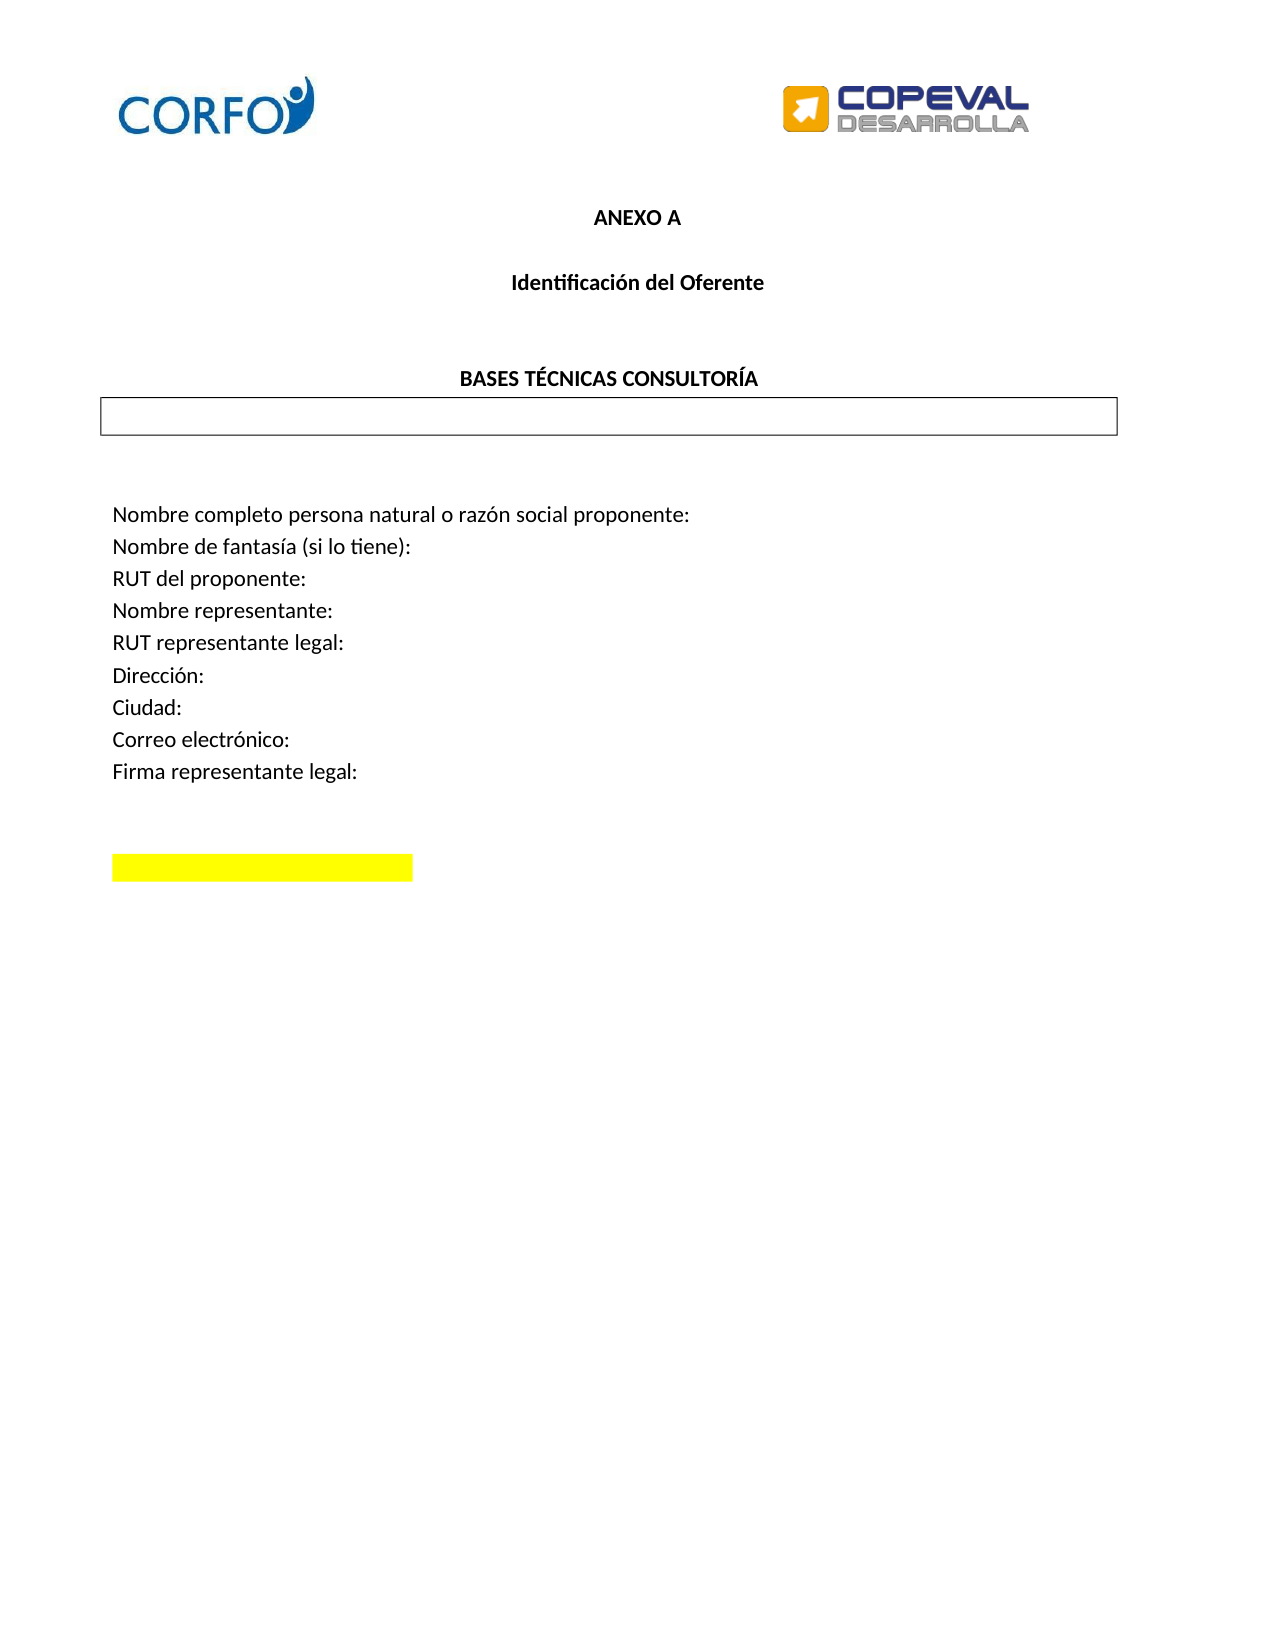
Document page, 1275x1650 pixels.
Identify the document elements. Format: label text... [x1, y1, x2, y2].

picture [112, 73, 317, 136]
text Firma representante legal: [112, 757, 1200, 785]
subtitle BASES TÉCNICAS CONSULTORÍA [98, 364, 1119, 393]
text RUT del proponente: Nombre representante: RUT representante legal: Dirección: [112, 564, 370, 689]
text Ciudad: [112, 693, 1200, 721]
picture [783, 86, 1029, 132]
text Correo electrónico: [112, 725, 1200, 753]
text Nombre completo persona natural o razón social proponente: Nombre de fantasía (si lo tiene): [112, 500, 758, 560]
subtitle ANEXO A [133, 203, 1143, 232]
text Identificación del Oferente [133, 268, 1143, 296]
